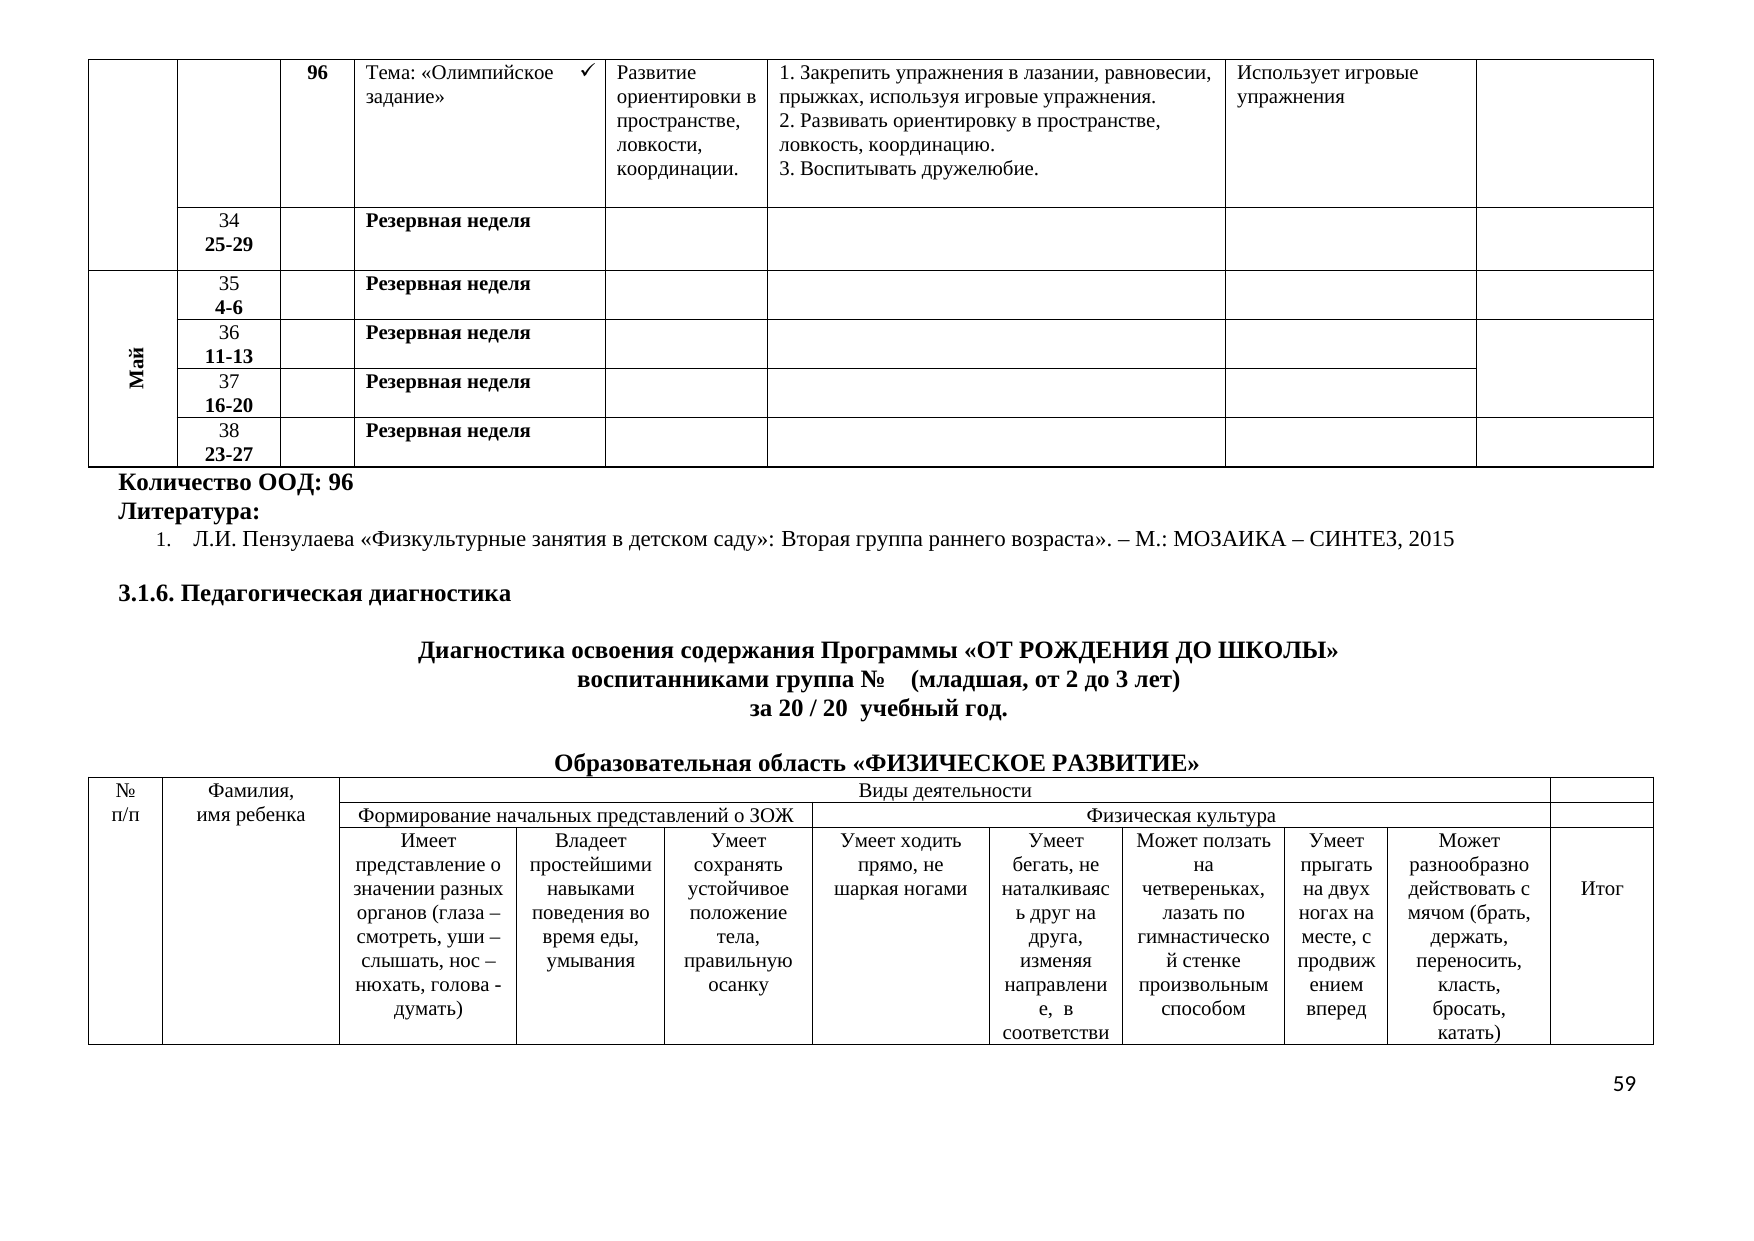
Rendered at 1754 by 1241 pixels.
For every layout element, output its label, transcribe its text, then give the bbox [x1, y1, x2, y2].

table_cell [1551, 803, 1653, 827]
table_cell 1. Закрепить упражнения в лазании, равновесии, прыжках, используя игровые упражнения. 2. Развивать ориентировку в пространстве, ловкость, координацию. 3. Воспитывать дружелюбие. [768, 60, 1225, 207]
table_cell [1477, 60, 1653, 207]
table_cell [606, 208, 767, 269]
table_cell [1388, 828, 1550, 1044]
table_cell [1123, 828, 1284, 1044]
table_cell Май Май [89, 271, 177, 466]
table_cell [1477, 418, 1653, 466]
table_cell [1226, 208, 1476, 269]
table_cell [340, 828, 516, 1044]
table_cell Развитие ориентировки в пространстве, ловкости, координации. [606, 60, 767, 207]
table_cell [89, 60, 177, 269]
table_cell [1477, 320, 1653, 417]
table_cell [517, 828, 664, 1044]
table_cell [1226, 418, 1476, 466]
table_cell [768, 320, 1225, 368]
table_cell [768, 369, 1225, 417]
table_cell 34 25-29 [178, 208, 280, 269]
table_cell [606, 320, 767, 368]
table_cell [813, 828, 989, 1044]
table_cell Физическая культура [813, 803, 1550, 827]
table_cell [281, 369, 354, 417]
table_cell [1226, 369, 1476, 417]
table_cell [606, 369, 767, 417]
table_cell Использует игровые упражнения [1226, 60, 1476, 207]
table_cell 96 [281, 60, 354, 207]
text 3.1.6. Педагогическая диагностика [118, 578, 1636, 606]
table_cell 37 16-20 [178, 369, 280, 417]
table_header Виды деятельности [340, 778, 1550, 802]
table_cell [1226, 271, 1476, 319]
table_cell [281, 320, 354, 368]
text Количество ООД: 96 [118, 468, 1636, 496]
table_cell [178, 60, 280, 207]
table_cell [665, 828, 812, 1044]
table_cell 38 23-27 [178, 418, 280, 466]
table_cell [606, 271, 767, 319]
list Л.И. Пензулаева «Физкультурные занятия в детском саду»: Вторая группа раннего возраста». – М.: МОЗАИКА – СИНТЕЗ, 2015 [156, 525, 1636, 551]
table_header [1551, 778, 1653, 802]
table_cell [1226, 320, 1476, 368]
table_cell [1477, 271, 1653, 319]
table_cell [355, 60, 605, 207]
table_header № п/п [89, 778, 162, 1044]
table_header Фамилия, имя ребенка [163, 778, 339, 1044]
text Диагностика освоения содержания Программы «ОТ РОЖДЕНИЯ ДО ШКОЛЫ» воспитанниками группа № (младшая, от 2 до 3 лет) за 20 / 20 учебный год. [118, 635, 1639, 721]
table_cell Резервная неделя [355, 271, 605, 319]
table_cell Резервная неделя [355, 208, 605, 269]
table_cell [606, 418, 767, 466]
table_cell [281, 418, 354, 466]
table_cell Резервная неделя [355, 369, 605, 417]
table_cell [768, 208, 1225, 269]
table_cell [990, 828, 1122, 1044]
table_cell [768, 418, 1225, 466]
table_cell [1477, 208, 1653, 269]
table_cell Резервная неделя [355, 320, 605, 368]
text Образовательная область «физическоЕ развитиЕ» [118, 748, 1636, 777]
table_cell Итог [1551, 828, 1653, 1044]
text Литература: [118, 496, 1636, 525]
table_cell Резервная неделя [355, 418, 605, 466]
table_cell 35 4-6 [178, 271, 280, 319]
table_cell [281, 208, 354, 269]
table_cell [1285, 828, 1387, 1044]
table_cell 36 11-13 [178, 320, 280, 368]
table_cell Формирование начальных представлений о ЗОЖ [340, 803, 812, 827]
table_cell [281, 271, 354, 319]
table_cell [768, 271, 1225, 319]
